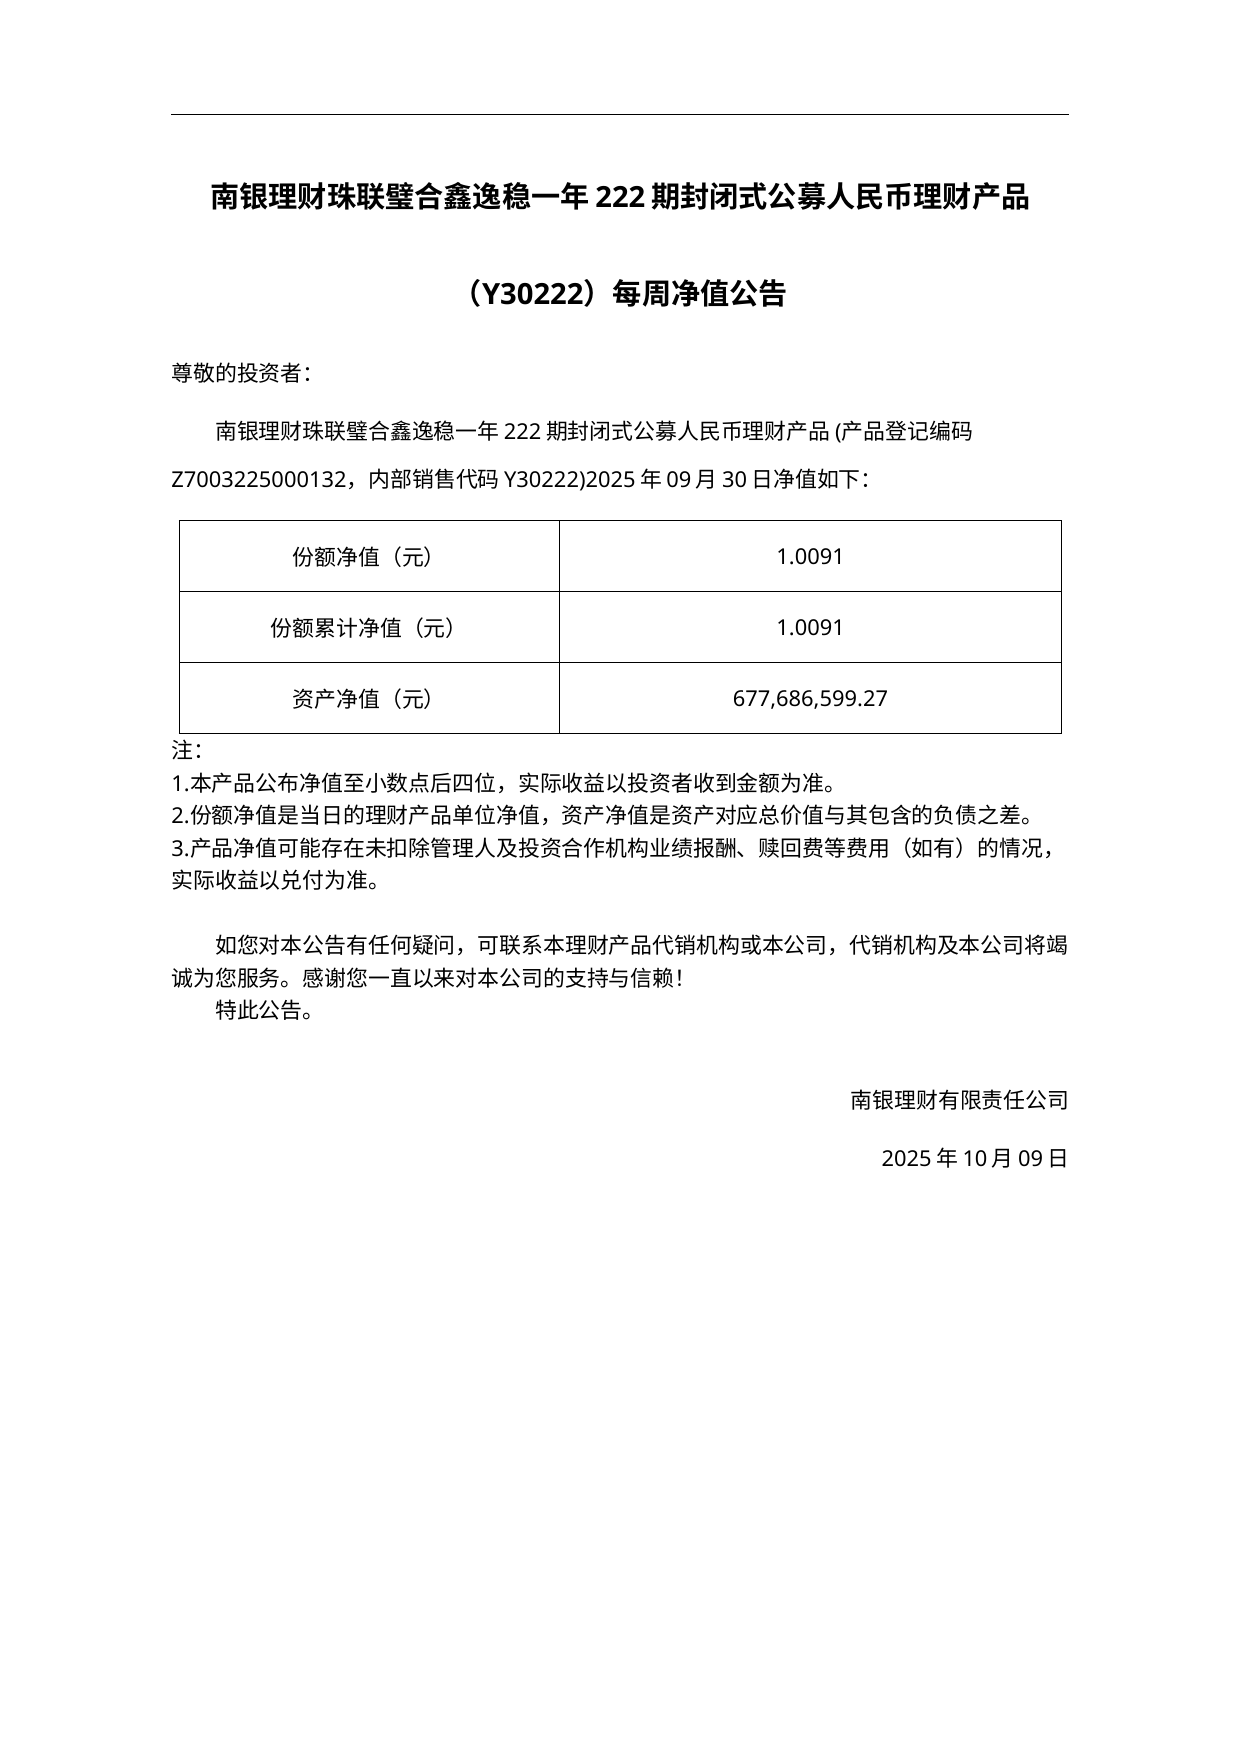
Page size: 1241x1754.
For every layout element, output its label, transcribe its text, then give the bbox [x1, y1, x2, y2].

text 尊敬的投资者： [171, 355, 1069, 388]
text 2.份额净值是当日的理财产品单位净值，资产净值是资产对应总价值与其包含的负债之差。 [171, 798, 1069, 830]
text 1.本产品公布净值至小数点后四位，实际收益以投资者收到金额为准。 [171, 765, 1069, 798]
text 注： [171, 733, 1069, 765]
text 如您对本公告有任何疑问，可联系本理财产品代销机构或本公司，代销机构及本公司将竭诚为您服务。感谢您一直以来对本公司的支持与信赖！ [171, 928, 1069, 993]
text 特此公告。 [171, 993, 1069, 1025]
table_cell 677,686,599.27 [560, 663, 1061, 733]
text 2025年10月09日 [171, 1140, 1069, 1173]
table_cell 份额累计净值（元） [180, 592, 559, 662]
text 南银理财珠联璧合鑫逸稳一年222期封闭式公募人民币理财产品 (产品登记编码Z7003225000132，内部销售代码Y30222)2025年09月30日净值如下： [171, 413, 1069, 494]
table_header 1.0091 [560, 521, 1061, 591]
table_cell 资产净值（元） [180, 663, 559, 733]
text 3.产品净值可能存在未扣除管理人及投资合作机构业绩报酬、赎回费等费用（如有）的情况，实际收益以兑付为准。 [171, 830, 1069, 895]
text 南银理财有限责任公司 [171, 1082, 1069, 1115]
text 南银理财珠联璧合鑫逸稳一年222期封闭式公募人民币理财产品（Y30222）每周净值公告 [171, 162, 1069, 324]
table_cell 1.0091 [560, 592, 1061, 662]
table_header 份额净值（元） [180, 521, 559, 591]
